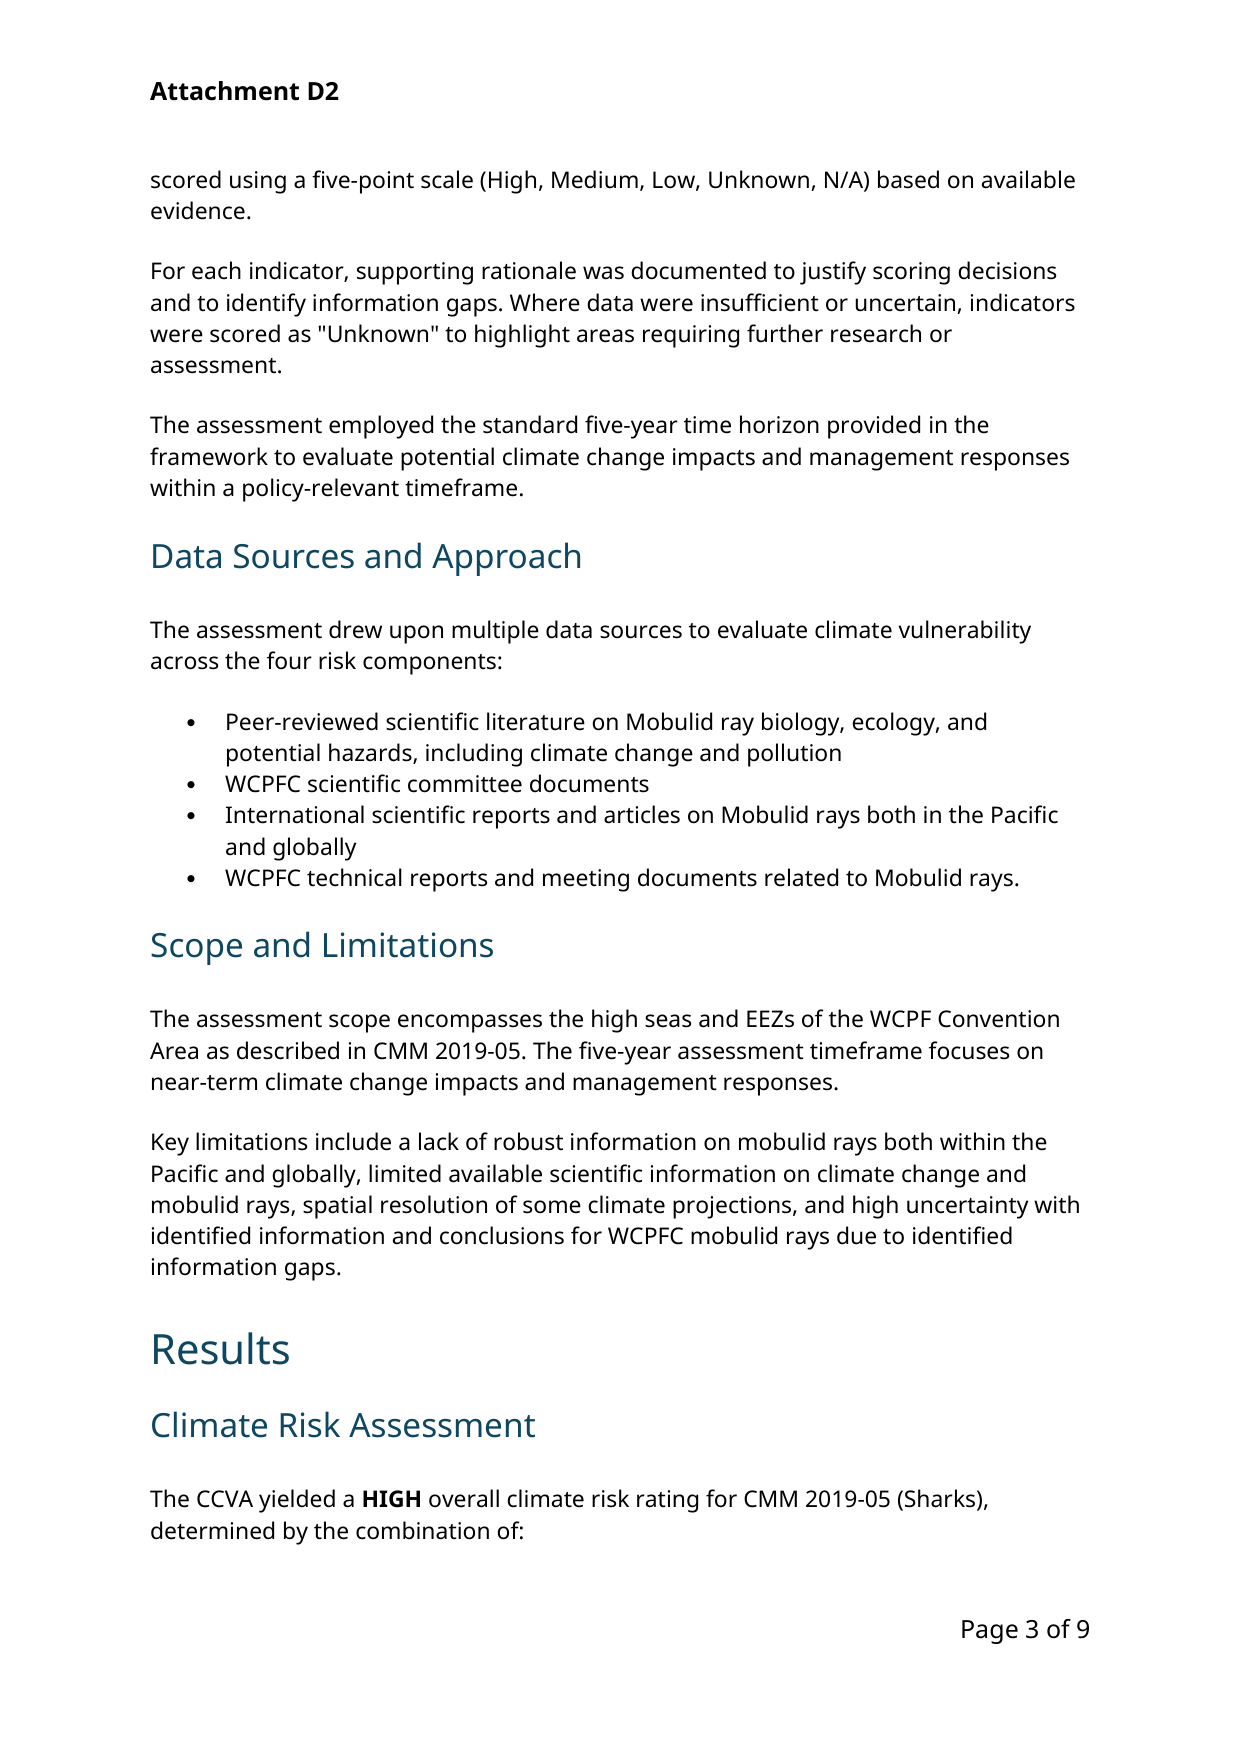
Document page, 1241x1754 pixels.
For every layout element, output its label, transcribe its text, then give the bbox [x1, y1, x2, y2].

list International scientific reports and articles on Mobulid rays both in the Pacific and globally [187, 799, 1090, 862]
text The CCVA yielded a HIGH overall climate risk rating for CMM 2019-05 (Sharks), determined by the combination of: [150, 1483, 1090, 1546]
text The assessment scope encompasses the high seas and EEZs of the WCPF Convention Area as described in CMM 2019-05. The five-year assessment timeframe focuses on near-term climate change impacts and management responses. [150, 1003, 1090, 1097]
subtitle Climate Risk Assessment [150, 1402, 1090, 1447]
list WCPFC technical reports and meeting documents related to Mobulid rays. [187, 862, 1090, 893]
text Key limitations include a lack of robust information on mobulid rays both within the Pacific and globally, limited available scientific information on climate change and mobulid rays, spatial resolution of some climate projections, and high uncertainty with identified information and conclusions for WCPFC mobulid rays due to identified information gaps. [150, 1126, 1090, 1283]
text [150, 164, 1090, 226]
text The assessment drew upon multiple data sources to evaluate climate vulnerability across the four risk components: [150, 614, 1090, 676]
list Peer-reviewed scientific literature on Mobulid ray biology, ecology, and potential hazards, including climate change and pollution [187, 705, 1090, 768]
text The assessment employed the standard five-year time horizon provided in the framework to evaluate potential climate change impacts and management responses within a policy-relevant timeframe. [150, 409, 1090, 503]
subtitle Data Sources and Approach [150, 532, 1090, 578]
subtitle Scope and Limitations [150, 922, 1090, 967]
text For each indicator, supporting rationale was documented to justify scoring decisions and to identify information gaps. Where data were insufficient or uncertain, indicators were scored as "Unknown" to highlight areas requiring further research or assessment. [150, 255, 1090, 380]
subtitle Results [150, 1320, 1090, 1377]
list WCPFC scientific committee documents [187, 768, 1090, 799]
